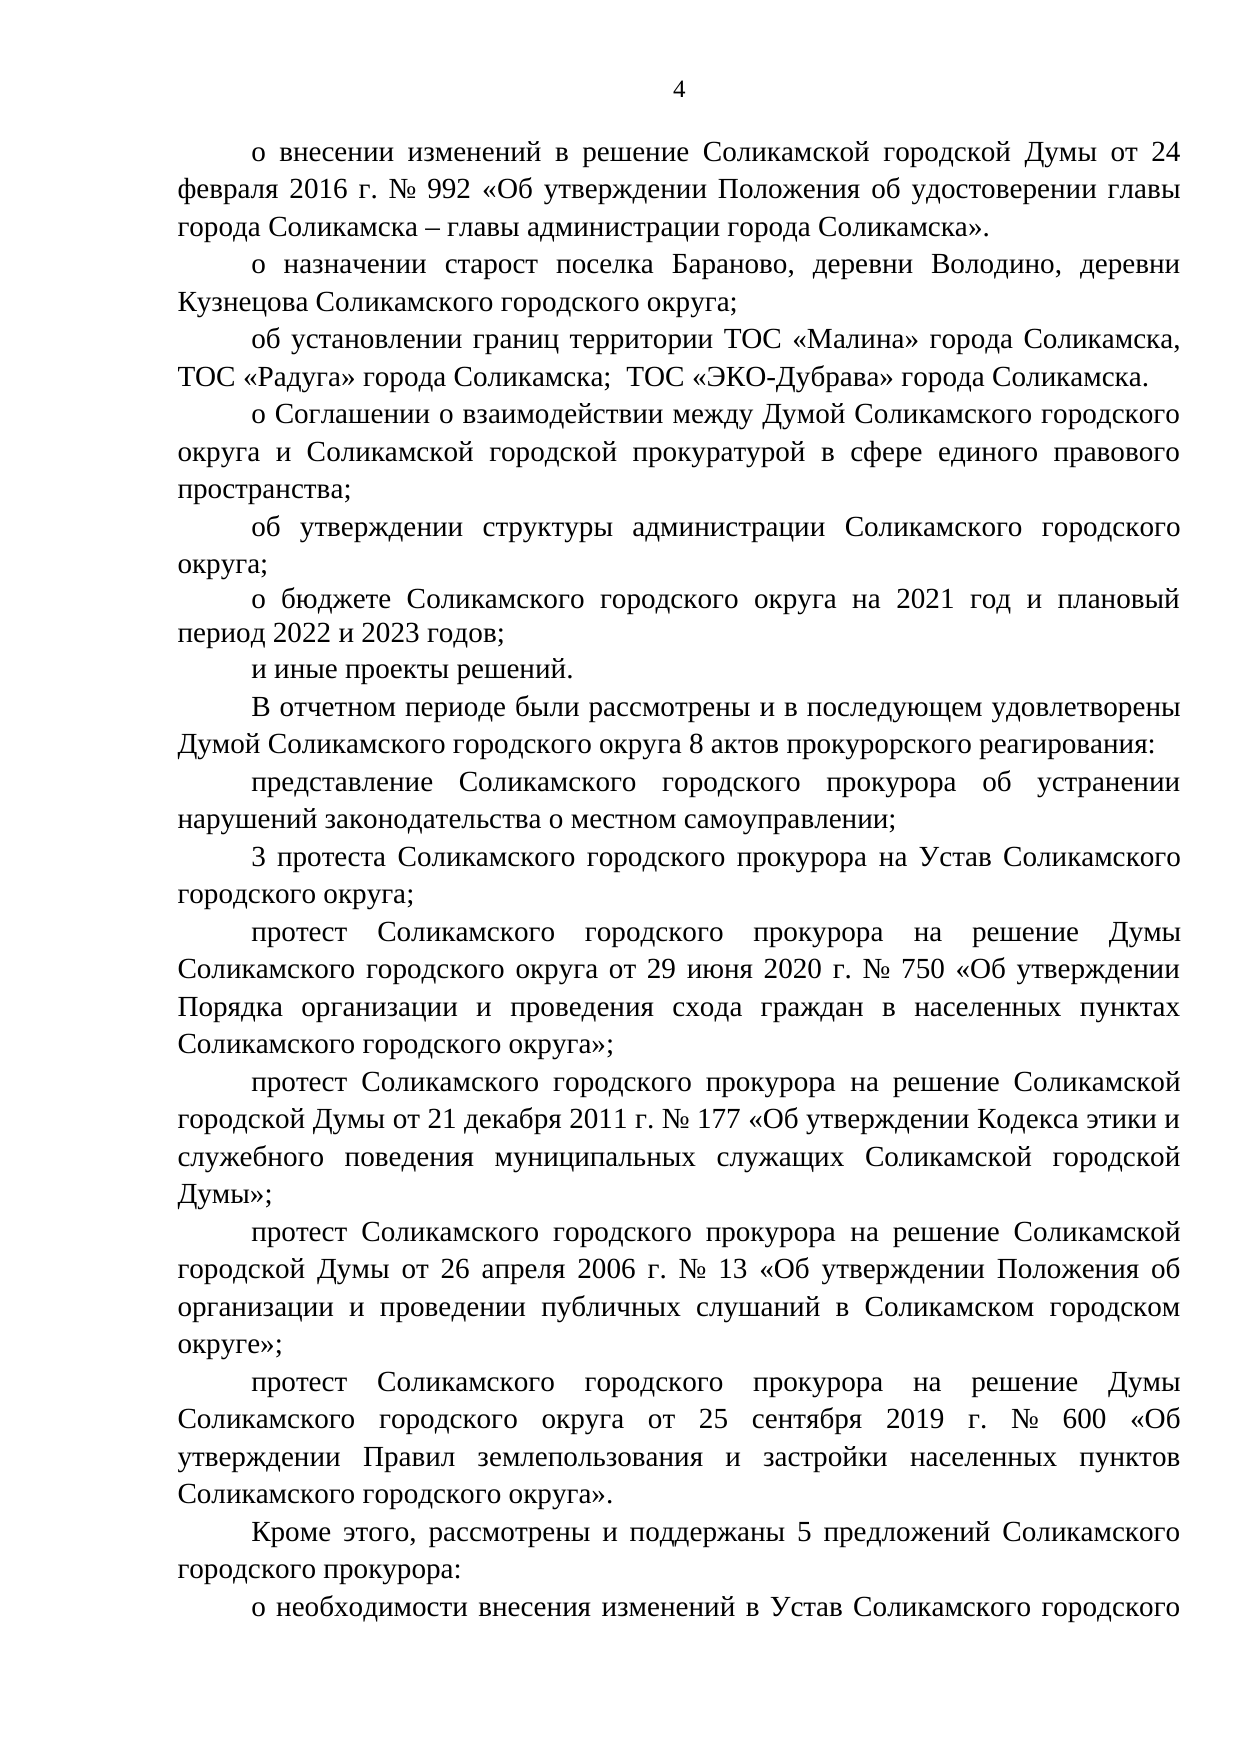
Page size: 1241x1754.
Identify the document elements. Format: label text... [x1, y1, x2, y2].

title протест Соликамского городского прокурора на решение Думы Соликамского городского округа от 25 сентября 2019 г. № 600 «Об утверждении Правил землепользования и застройки населенных пунктов Соликамского городского округа». [177, 1361, 1181, 1511]
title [177, 1586, 1181, 1623]
title 3 протеста Соликамского городского прокурора на Устав Соликамского городского округа; [177, 836, 1181, 911]
text о внесении изменений в решение Соликамской городской Думы от 24 февраля . № 992 «Об утверждении Положения об удостоверении главы города Соликамска – главы администрации города Соликамска». [177, 131, 1181, 244]
text В отчетном периоде были рассмотрены и в последующем удовлетворены Думой Соликамского городского округа 8 актов прокурорского реагирования: [177, 686, 1181, 761]
text о бюджете Соликамского городского округа на 2021 год и плановый период 2022 и 2023 годов; [177, 581, 1181, 648]
text об установлении границ территории ТОС «Малина» города Соликамска, ТОС «Радуга» города Соликамска; ТОС «ЭКО-Дубрава» города Соликамска. [177, 319, 1181, 394]
title о Соглашении о взаимодействии между Думой Соликамского городского округа и Соликамской городской прокуратурой в сфере единого правового пространства; [177, 394, 1181, 506]
title протест Соликамского городского прокурора на решение Соликамской городской Думы от 21 декабря 2011 г. № 177 «Об утверждении Кодекса этики и служебного поведения муниципальных служащих Соликамской городской Думы»; [177, 1061, 1181, 1211]
text и иные проекты решений. [177, 648, 1181, 686]
text об утверждении структуры администрации Соликамского городского округа; [177, 506, 1181, 581]
text о назначении старост поселка Бараново, деревни Володино, деревни Кузнецова Соликамского городского округа; [177, 244, 1181, 319]
title протест Соликамского городского прокурора на решение Соликамской городской Думы от 26 апреля 2006 г. № 13 «Об утверждении Положения об организации и проведении публичных слушаний в Соликамском городском округе»; [177, 1211, 1181, 1361]
title Кроме этого, рассмотрены и поддержаны 5 предложений Соликамского городского прокурора: [177, 1511, 1181, 1586]
title представление Соликамского городского прокурора об устранении нарушений законодательства о местном самоуправлении; [177, 761, 1181, 836]
title протест Соликамского городского прокурора на решение Думы Соликамского городского округа от 29 июня . № 750 «Об утверждении Порядка организации и проведения схода граждан в населенных пунктах Соликамского городского округа»; [177, 911, 1181, 1061]
